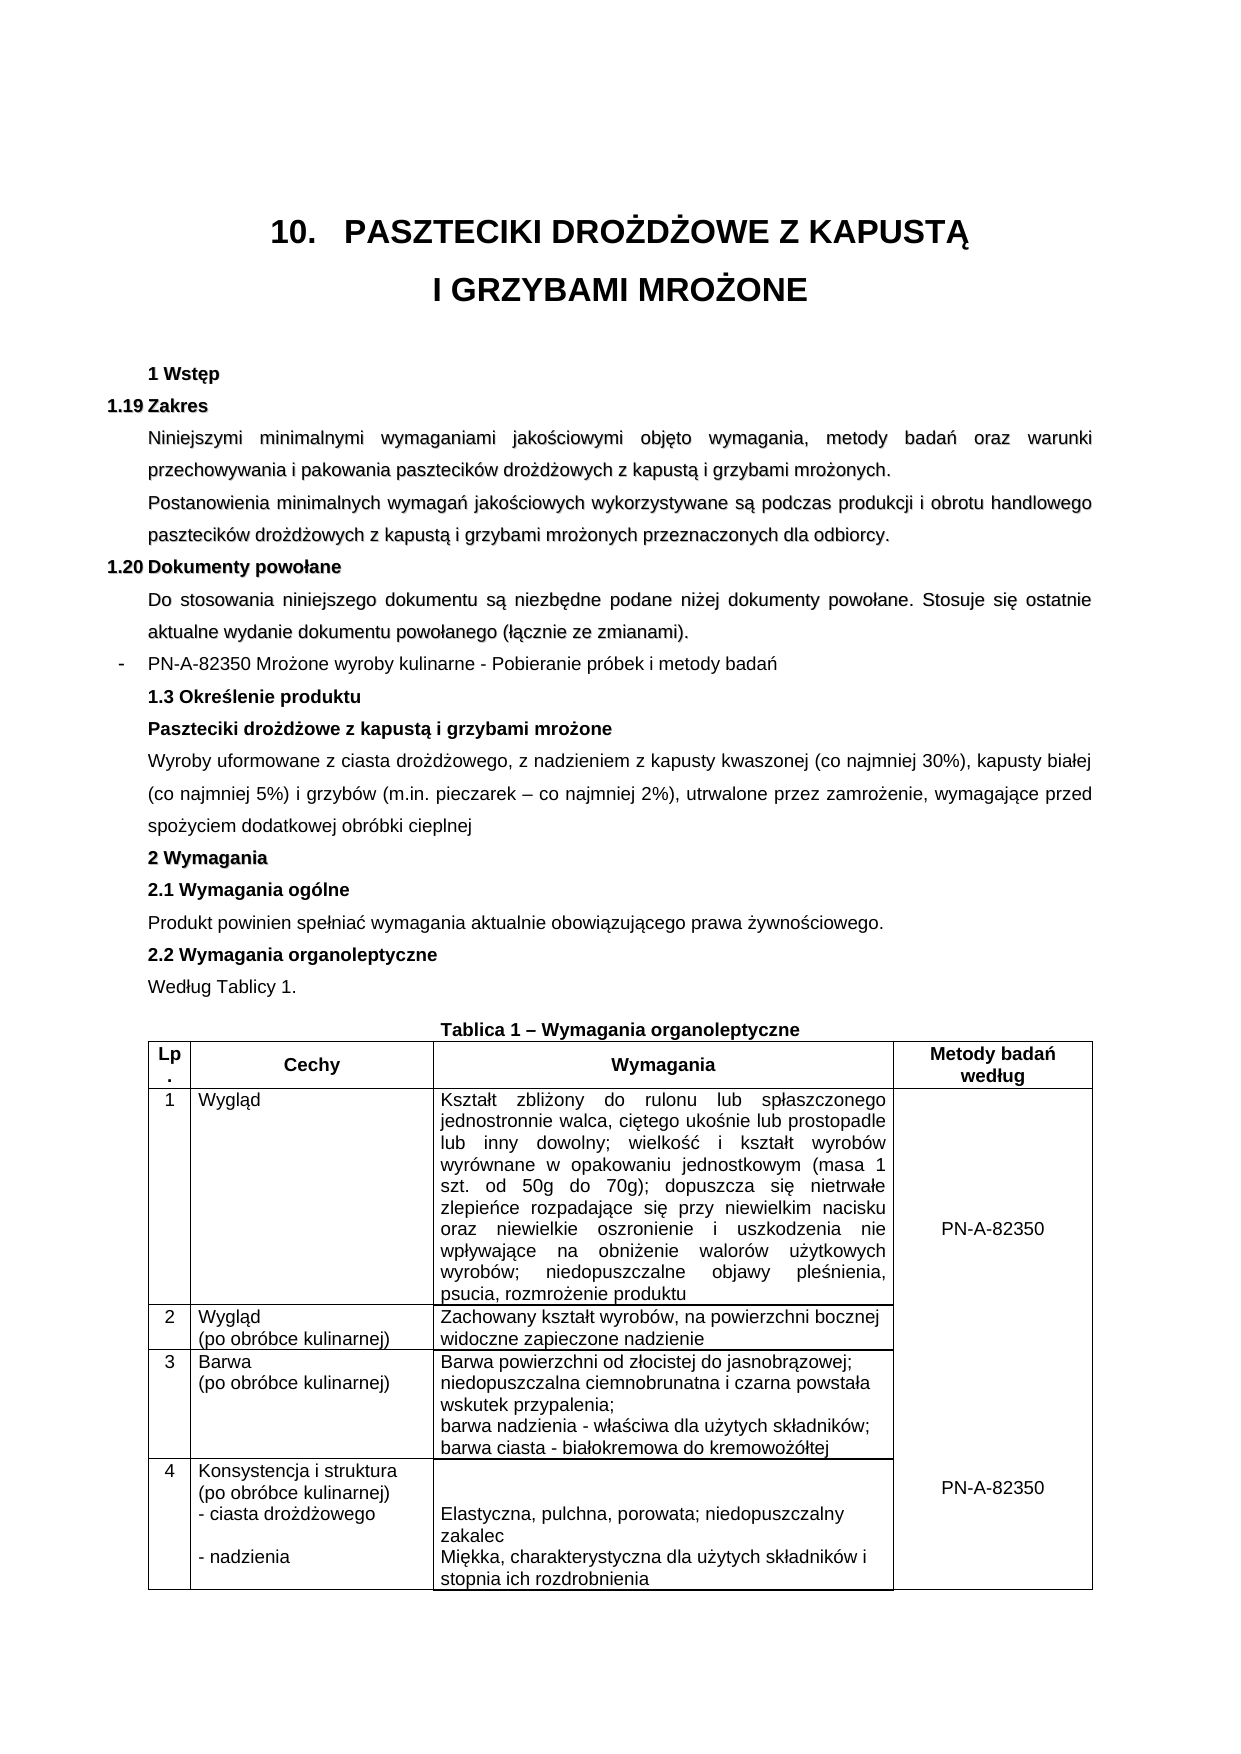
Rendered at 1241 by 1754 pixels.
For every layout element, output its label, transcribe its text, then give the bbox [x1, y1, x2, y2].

table_cell Elastyczna, pulchna, porowata; niedopuszczalny zakalec Miękka, charakterystyczna dla użytych składników i stopnia ich rozdrobnienia [434, 1460, 893, 1589]
list paszteciki drożdżowe z kapustą [148, 212, 1093, 251]
text Niniejszymi minimalnymi wymaganiami jakościowymi objęto wymagania, metody badań oraz warunki przechowywania i pakowania pasztecików drożdżowych z kapustą i grzybami mrożonych. [148, 427, 1093, 481]
text Do stosowania niniejszego dokumentu są niezbędne podane niżej dokumenty powołane. Stosuje się ostatnie aktualne wydanie dokumentu powołanego (łącznie ze zmianami). [148, 588, 1093, 642]
table_cell Wygląd (po obróbce kulinarnej) [191, 1305, 433, 1349]
list Zakres [107, 394, 1093, 416]
text 2 Wymagania [148, 847, 1093, 868]
table_cell 2 [149, 1305, 190, 1349]
text 1 Wstęp [148, 362, 1093, 384]
table_cell Barwa powierzchni od złocistej do jasnobrązowej; niedopuszczalna ciemnobrunatna i czarna powstała wskutek przypalenia; barwa nadzienia - właściwa dla użytych składników; barwa ciasta - białokremowa do kremowożółtej [434, 1351, 893, 1458]
table_cell 3 [149, 1350, 190, 1458]
text i grzybami mrożone [148, 270, 1093, 308]
table_cell PN-A-82350 PN-A-82350 [894, 1089, 1092, 1589]
table_header Metody badań według [894, 1042, 1092, 1088]
text Postanowienia minimalnych wymagań jakościowych wykorzystywane są podczas produkcji i obrotu handlowego pasztecików drożdżowych z kapustą i grzybami mrożonych przeznaczonych dla odbiorcy. [148, 491, 1093, 545]
table_cell Barwa (po obróbce kulinarnej) [191, 1350, 433, 1458]
table_header Cechy [191, 1042, 433, 1088]
table_header Wymagania [434, 1042, 893, 1088]
text 1.3 Określenie produktu [148, 685, 1093, 707]
list Dokumenty powołane [107, 556, 1093, 578]
text 2.2 Wymagania organoleptyczne [148, 944, 1093, 965]
table_cell Wygląd [191, 1089, 433, 1304]
text Wyroby uformowane z ciasta drożdżowego, z nadzieniem z kapusty kwaszonej (co najmniej 30%), kapusty białej (co najmniej 5%) i grzybów (m.in. pieczarek – co najmniej 2%), utrwalone przez zamrożenie, wymagające przed spożyciem dodatkowej obróbki cieplnej [148, 750, 1093, 836]
table_cell 1 [149, 1089, 190, 1304]
text Produkt powinien spełniać wymagania aktualnie obowiązującego prawa żywnościowego. [148, 911, 1093, 933]
subtitle Tablica 1 – Wymagania organoleptyczne [148, 1019, 1093, 1041]
table_header Lp. [149, 1042, 190, 1088]
text 2.1 Wymagania ogólne [148, 879, 1093, 901]
list PN-A-82350 Mrożone wyroby kulinarne - Pobieranie próbek i metody badań [118, 653, 1093, 674]
table_cell 4 [149, 1459, 190, 1589]
text Według Tablicy 1. [148, 976, 1093, 998]
text Paszteciki drożdżowe z kapustą i grzybami mrożone [148, 718, 1093, 739]
table_cell Kształt zbliżony do rulonu lub spłaszczonego jednostronnie walca, ciętego ukośnie lub prostopadle lub inny dowolny; wielkość i kształt wyrobów wyrównane w opakowaniu jednostkowym (masa 1 szt. od 50g do 70g); dopuszcza się nietrwałe zlepieńce rozpadające się przy niewielkim nacisku oraz niewielkie oszronienie i uszkodzenia nie wpływające na obniżenie walorów użytkowych wyrobów; niedopuszczalne objawy pleśnienia, psucia, rozmrożenie produktu [434, 1089, 893, 1304]
table_cell Zachowany kształt wyrobów, na powierzchni bocznej widoczne zapieczone nadzienie [434, 1306, 893, 1349]
table_cell Konsystencja i struktura (po obróbce kulinarnej) - ciasta drożdżowego - nadzienia [191, 1459, 433, 1589]
